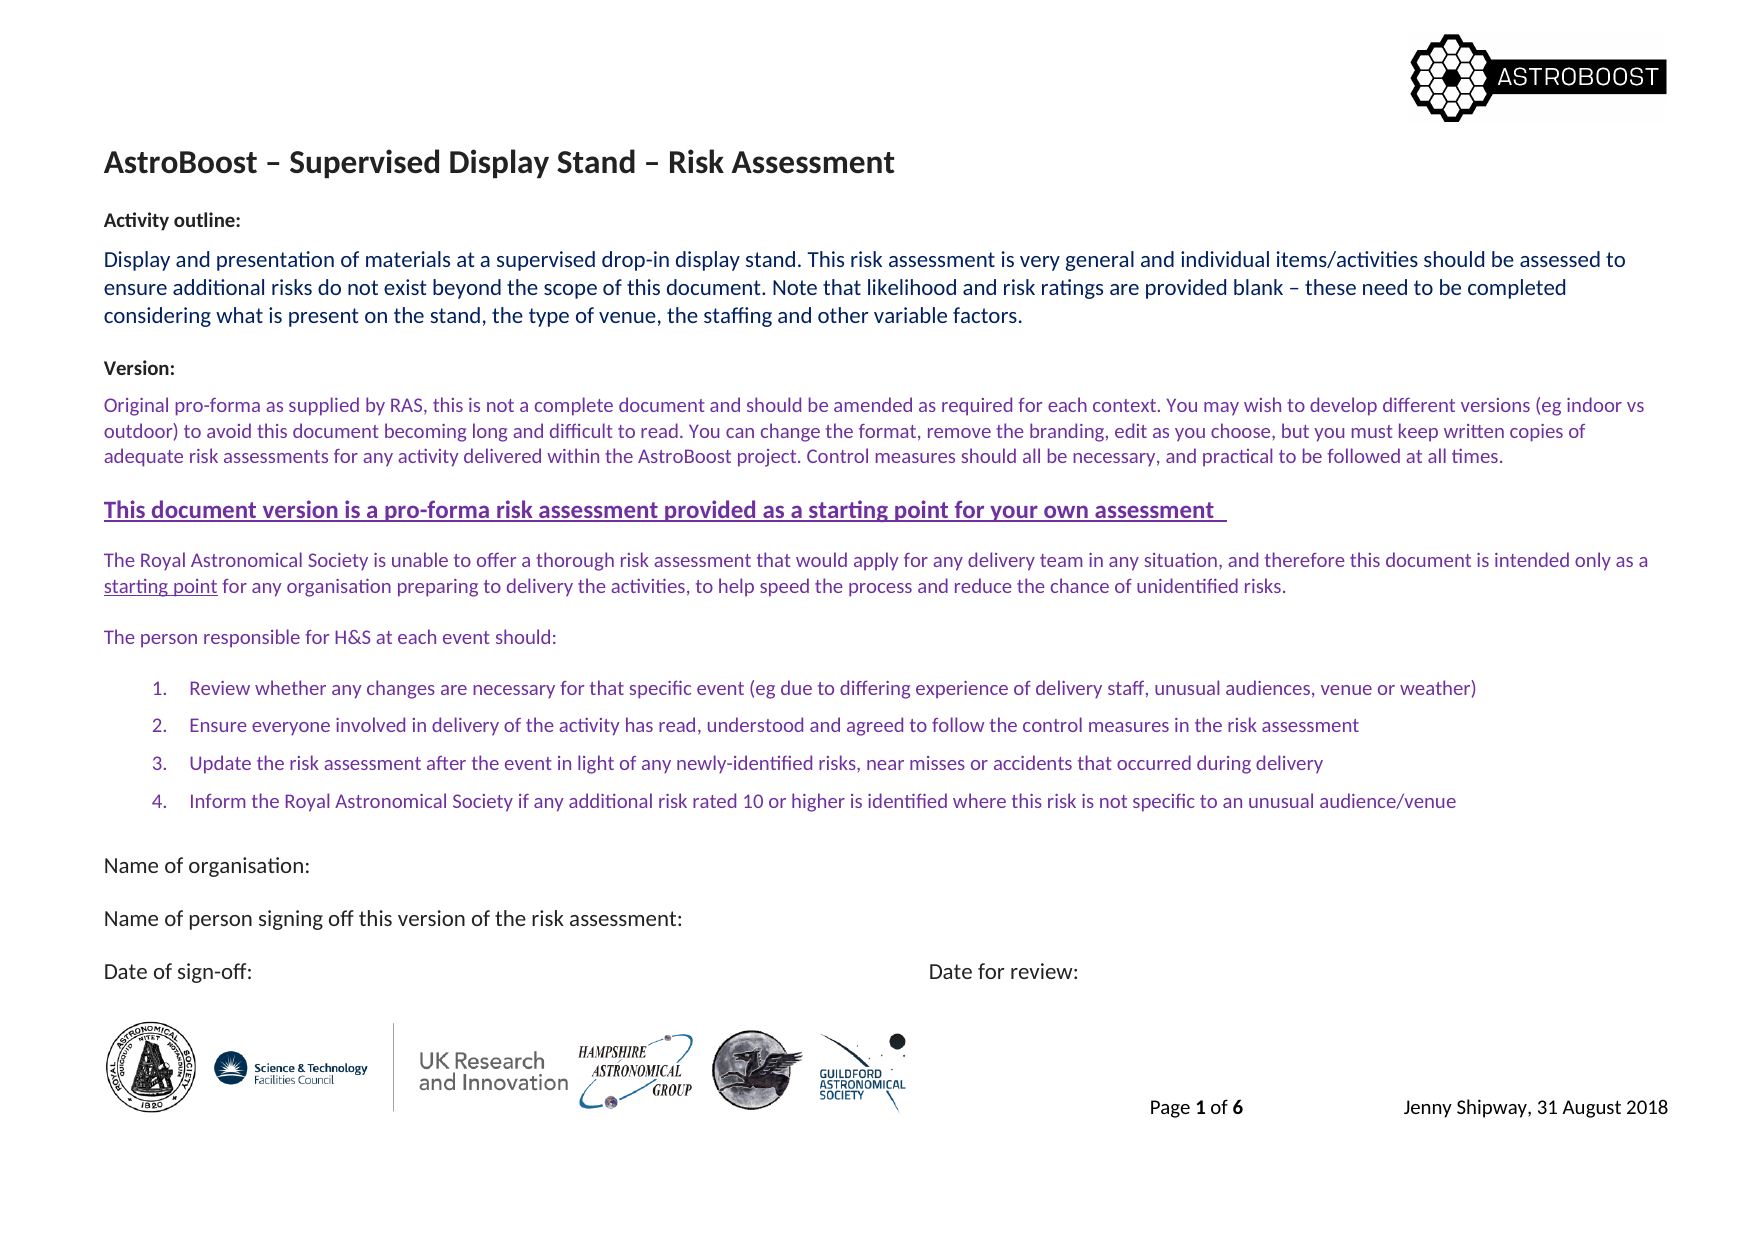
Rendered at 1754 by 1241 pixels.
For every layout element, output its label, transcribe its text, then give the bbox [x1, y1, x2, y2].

picture [1408, 33, 1669, 123]
picture [103, 1019, 924, 1115]
list Ensure everyone involved in delivery of the activity has read, understood and agreed to follow the control measures in the risk assessment [152, 713, 1668, 738]
text Name of organisation: [103, 851, 1668, 879]
text The person responsible for H&S at each event should: [103, 624, 1668, 649]
list Update the risk assessment after the event in light of any newly-identified risks, near misses or accidents that occurred during delivery [152, 751, 1668, 776]
text Activity outline: [103, 207, 1668, 233]
text Display and presentation of materials at a supervised drop-in display stand. This risk assessment is very general and individual items/activities should be assessed to ensure additional risks do not exist beyond the scope of this document. Note that likelihood and risk ratings are provided blank – these need to be completed considering what is present on the stand, the type of venue, the staffing and other variable factors. [103, 245, 1668, 329]
text AstroBoost – Supervised Display Stand – Risk Assessment [103, 141, 1668, 182]
text Date of sign-off: Date for review: [103, 957, 1668, 986]
text Version: [103, 355, 1668, 380]
text Original pro-forma as supplied by RAS, this is not a complete document and should be amended as required for each context. You may wish to develop different versions (eg indoor vs outdoor) to avoid this document becoming long and difficult to read. You can change the format, remove the branding, edit as you choose, but you must keep written copies of adequate risk assessments for any activity delivered within the AstroBoost project. Control measures should all be necessary, and practical to be followed at all times. [103, 393, 1668, 469]
list Inform the Royal Astronomical Society if any additional risk rated 10 or higher is identified where this risk is not specific to an unusual audience/venue [152, 788, 1668, 814]
text This document version is a pro-forma risk assessment provided as a starting point for your own assessment [103, 494, 1668, 525]
text Name of person signing off this version of the risk assessment: [103, 904, 1668, 932]
text The Royal Astronomical Society is unable to offer a thorough risk assessment that would apply for any delivery team in any situation, and therefore this document is intended only as a starting point for any organisation preparing to delivery the activities, to help speed the process and reduce the chance of unidentified risks. [103, 548, 1668, 598]
list Review whether any changes are necessary for that specific event (eg due to differing experience of delivery staff, unusual audiences, venue or weather) [152, 675, 1668, 700]
